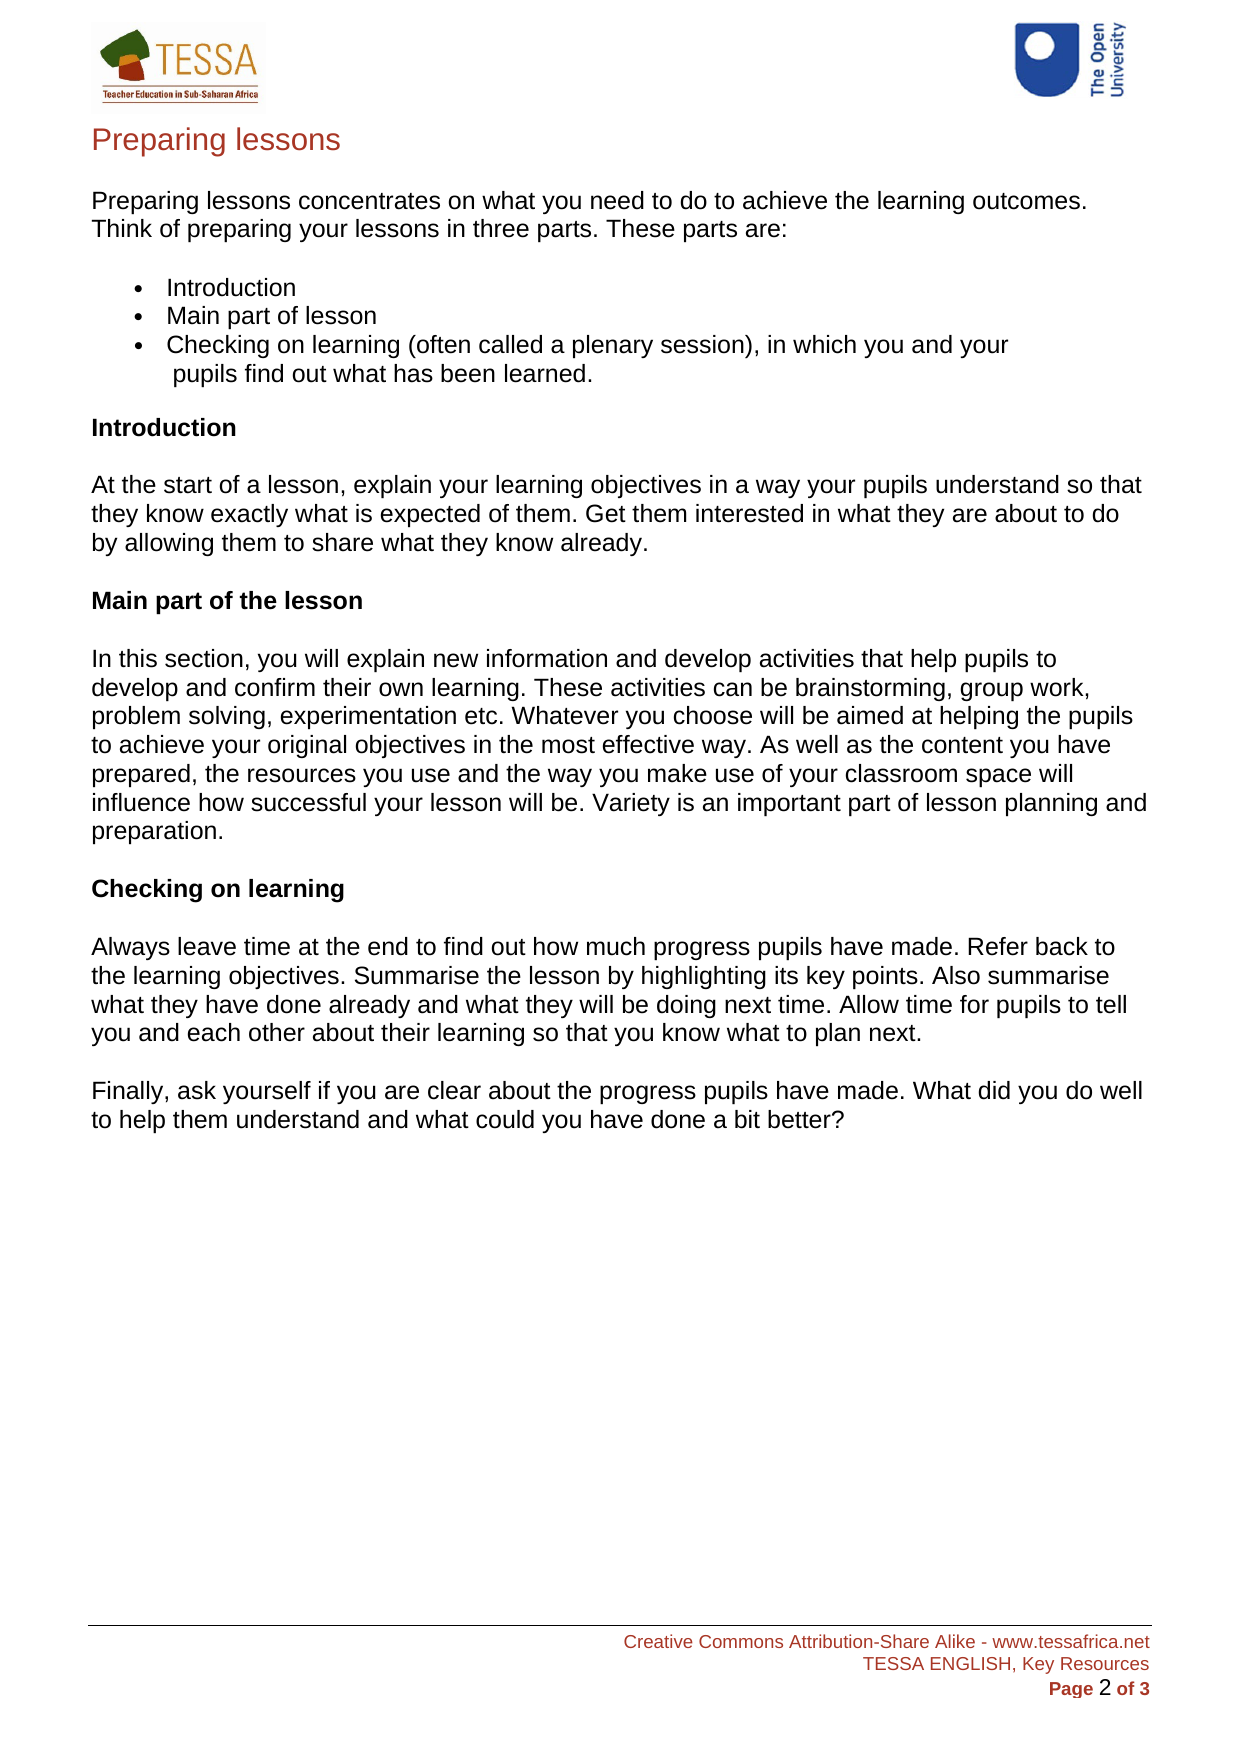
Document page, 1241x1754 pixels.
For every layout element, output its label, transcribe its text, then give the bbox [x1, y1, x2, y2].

text In this section, you will explain new information and develop activities that help pupils to develop and confirm their own learning. These activities can be brainstorming, group work, problem solving, experimentation etc. Whatever you choose will be aimed at helping the pupils to achieve your original objectives in the most effective way. As well as the content you have prepared, the resources you use and the way you make use of your classroom space will influence how successful your lesson will be. Variety is an important part of lesson planning and preparation. [91, 644, 1149, 845]
subtitle Preparing lessons [91, 121, 1161, 157]
text At the start of a lesson, explain your learning objectives in a way your pupils understand so that they know exactly what is expected of them. Get them interested in what they are about to do by allowing them to share what they know already. [91, 471, 1145, 557]
list Checking on learning (often called a plenary session), in which you and your pupils find out what has been learned. [135, 330, 1010, 387]
list Introduction [134, 272, 1161, 301]
picture [91, 22, 267, 114]
picture [1013, 21, 1129, 100]
list Main part of lesson [134, 301, 1161, 330]
subtitle Main part of the lesson [91, 586, 1161, 614]
text Always leave time at the end to find out how much progress pupils have made. Refer back to the learning objectives. Summarise the lesson by highlighting its key points. Also summarise what they have done already and what they will be doing next time. Allow time for pupils to tell you and each other about their learning so that you know what to plan next. [91, 932, 1131, 1047]
subtitle Checking on learning [91, 874, 1161, 903]
text Finally, ask yourself if you are clear about the progress pupils have made. What did you do well to help them understand and what could you have done a bit better? [91, 1076, 1146, 1134]
subtitle Introduction [91, 412, 1161, 441]
text Preparing lessons concentrates on what you need to do to achieve the learning outcomes. Think of preparing your lessons in three parts. These parts are: [91, 186, 1091, 243]
